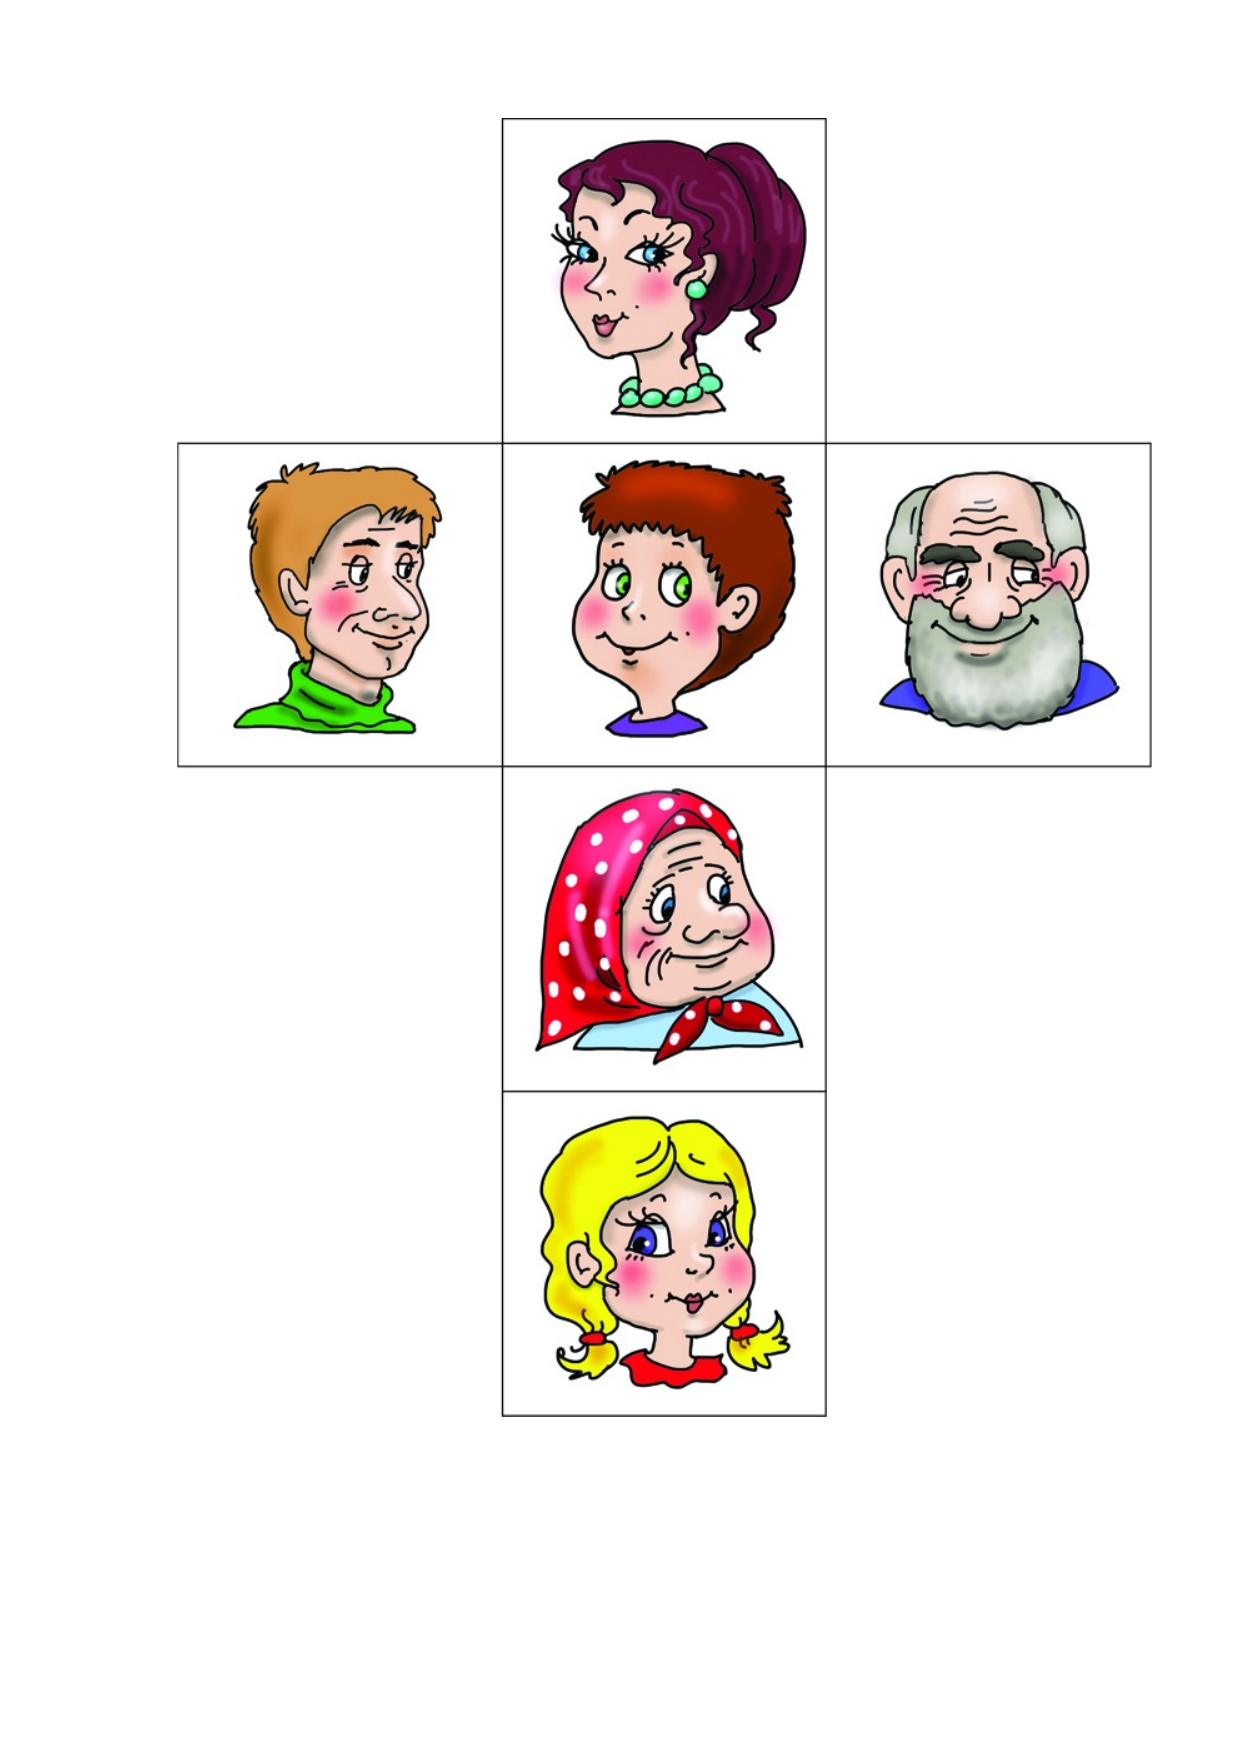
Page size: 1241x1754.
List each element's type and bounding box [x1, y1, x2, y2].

picture [177, 118, 1152, 1417]
